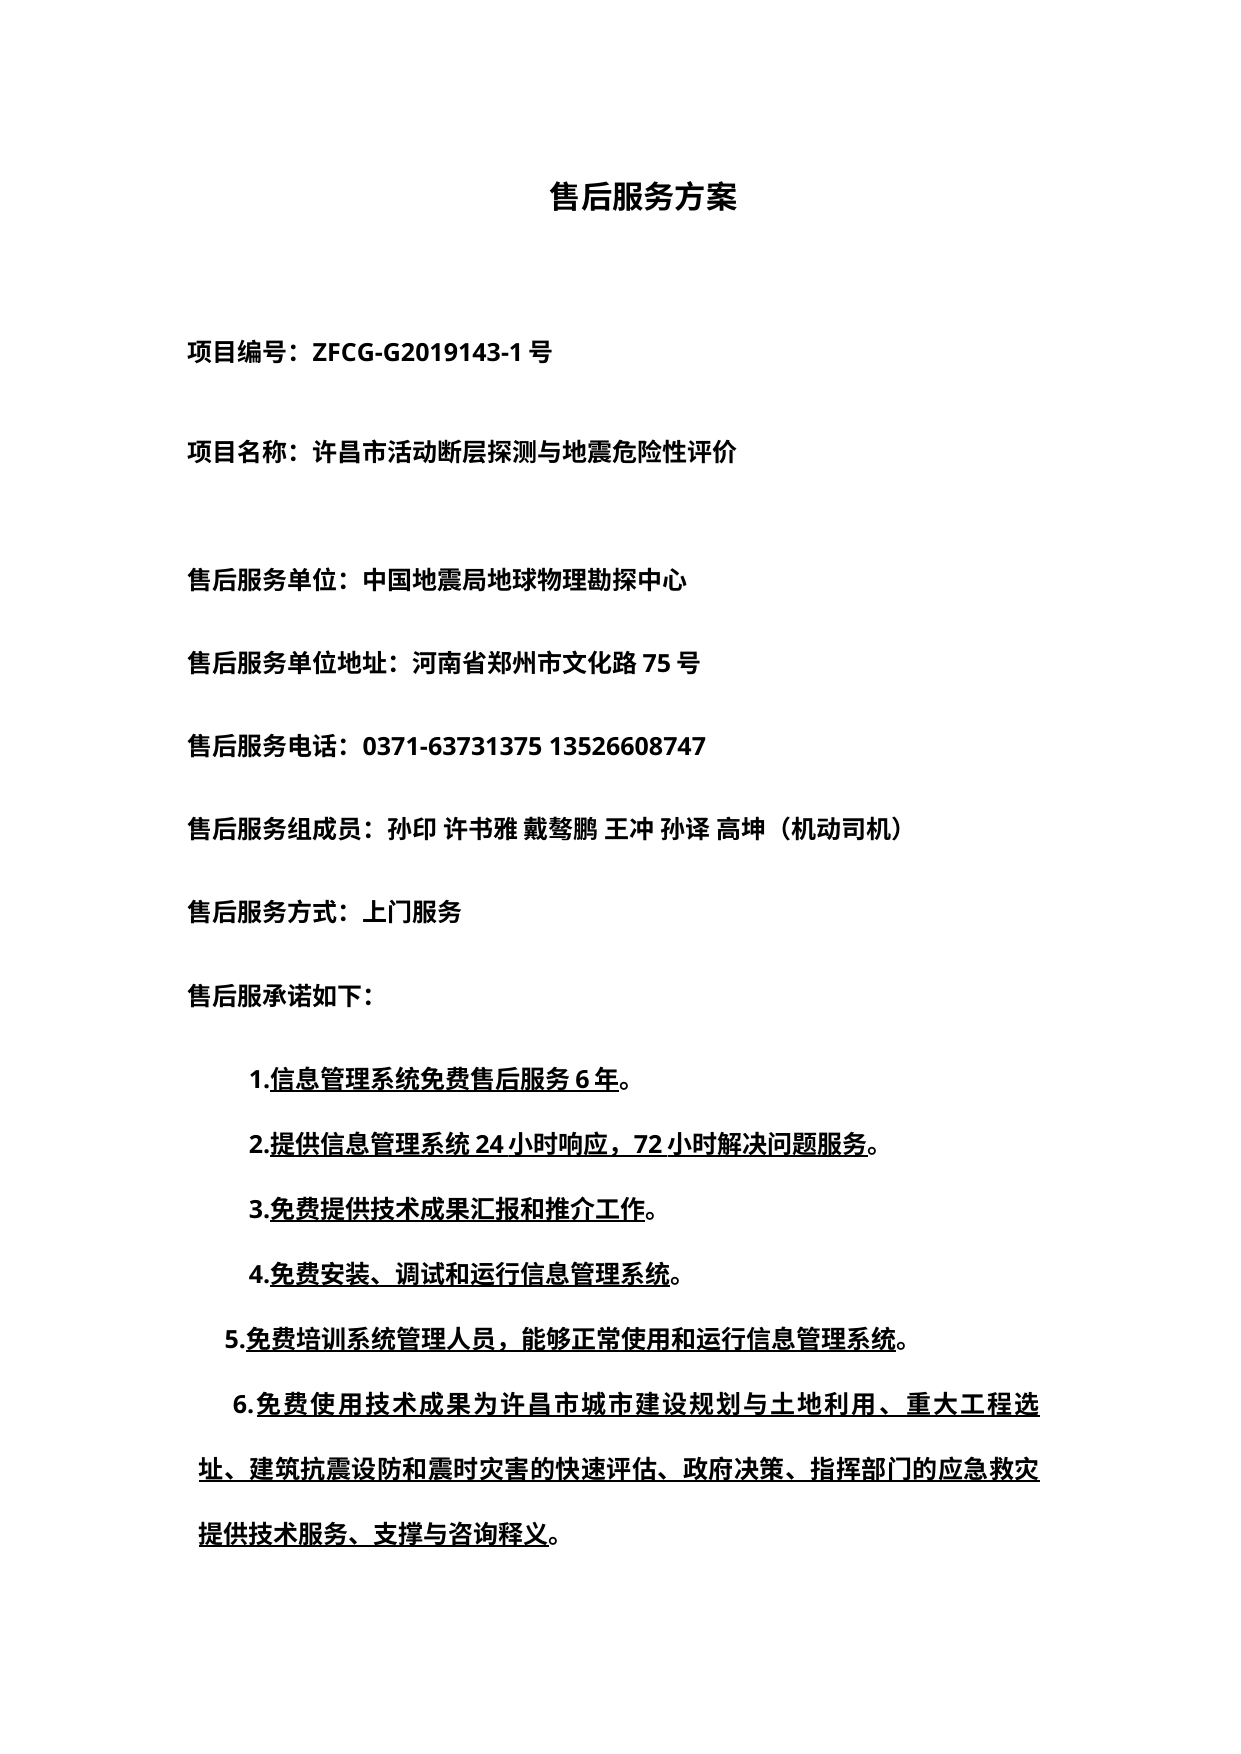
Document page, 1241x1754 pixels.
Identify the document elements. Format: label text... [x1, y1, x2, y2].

text 售后服务方案 [187, 162, 1053, 227]
text 项目名称：许昌市活动断层探测与地震危险性评价 [187, 418, 1053, 483]
text 售后服务单位地址：河南省郑州市文化路75号 [187, 629, 1053, 694]
text 售后服务电话：0371-63731375 13526608747 [187, 712, 1053, 777]
text 售后服承诺如下： [187, 962, 1053, 1027]
text 项目编号：ZFCG-G2019143-1号 [187, 318, 1053, 383]
text 售后服务单位：中国地震局地球物理勘探中心 [187, 546, 1053, 611]
text 售后服务组成员：孙印 许书雅 戴骜鹏 王冲 孙译 高坤（机动司机） [187, 795, 1053, 860]
text 售后服务方式：上门服务 [187, 878, 1053, 943]
text 2.提供信息管理系统24小时响应，72小时解决问题服务。 [198, 1110, 1042, 1175]
text 1.信息管理系统免费售后服务6年。 [198, 1045, 1042, 1110]
text 3.免费提供技术成果汇报和推介工作。 [198, 1175, 1042, 1240]
text 4.免费安装、调试和运行信息管理系统。 5.免费培训系统管理人员，能够正常使用和运行信息管理系统。 6.免费使用技术成果为许昌市城市建设规划与土地利用、重大工程选 址、建筑抗震设防和震时灾害的快速评估、政府决策、指挥部门的应急救灾提供技术服务、支撑与咨询释义。 [198, 1240, 1042, 1565]
